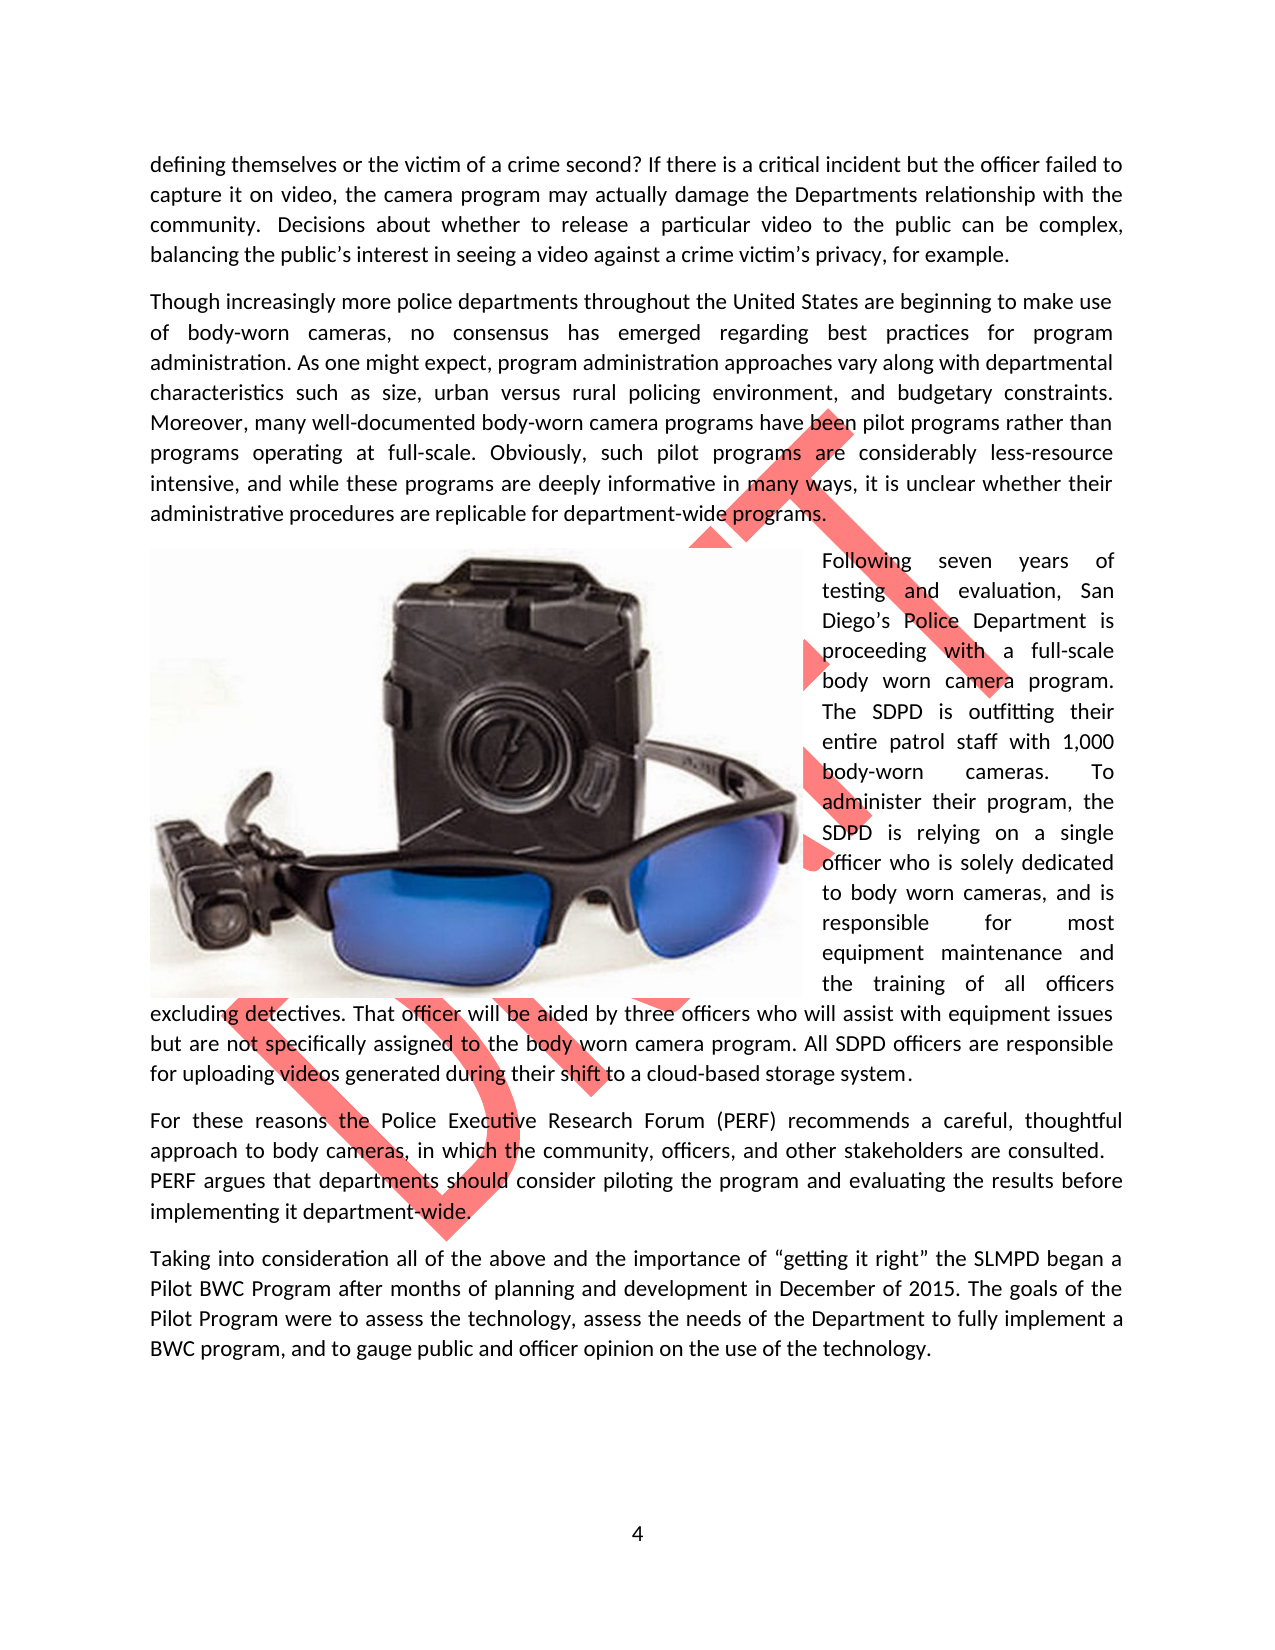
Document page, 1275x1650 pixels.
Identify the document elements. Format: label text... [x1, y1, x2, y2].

picture [150, 548, 804, 998]
text Though increasingly more police departments throughout the United States are beginning to make use of body-worn cameras, no consensus has emerged regarding best practices for program administration. As one might expect, program administration approaches vary along with departmental characteristics such as size, urban versus rural policing environment, and budgetary constraints. Moreover, many well-documented body-worn camera programs have been pilot programs rather than programs operating at full-scale. Obviously, such pilot programs are considerably less-resource intensive, and while these programs are deeply informative in many ways, it is unclear whether their administrative procedures are replicable for department-wide programs. [150, 287, 1114, 527]
text For these reasons the Police Executive Research Forum (PERF) recommends a careful, thoughtful approach to body cameras, in which the community, officers, and other stakeholders are consulted. PERF argues that departments should consider piloting the program and evaluating the results before implementing it department-wide. [150, 1106, 1125, 1225]
text Taking into consideration all of the above and the importance of “getting it right” the SLMPD began a Pilot BWC Program after months of planning and development in December of 2015. The goals of the Pilot Program were to assess the technology, assess the needs of the Department to fully implement a BWC program, and to gauge public and officer opinion on the use of the technology. [150, 1244, 1125, 1362]
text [150, 150, 1125, 269]
